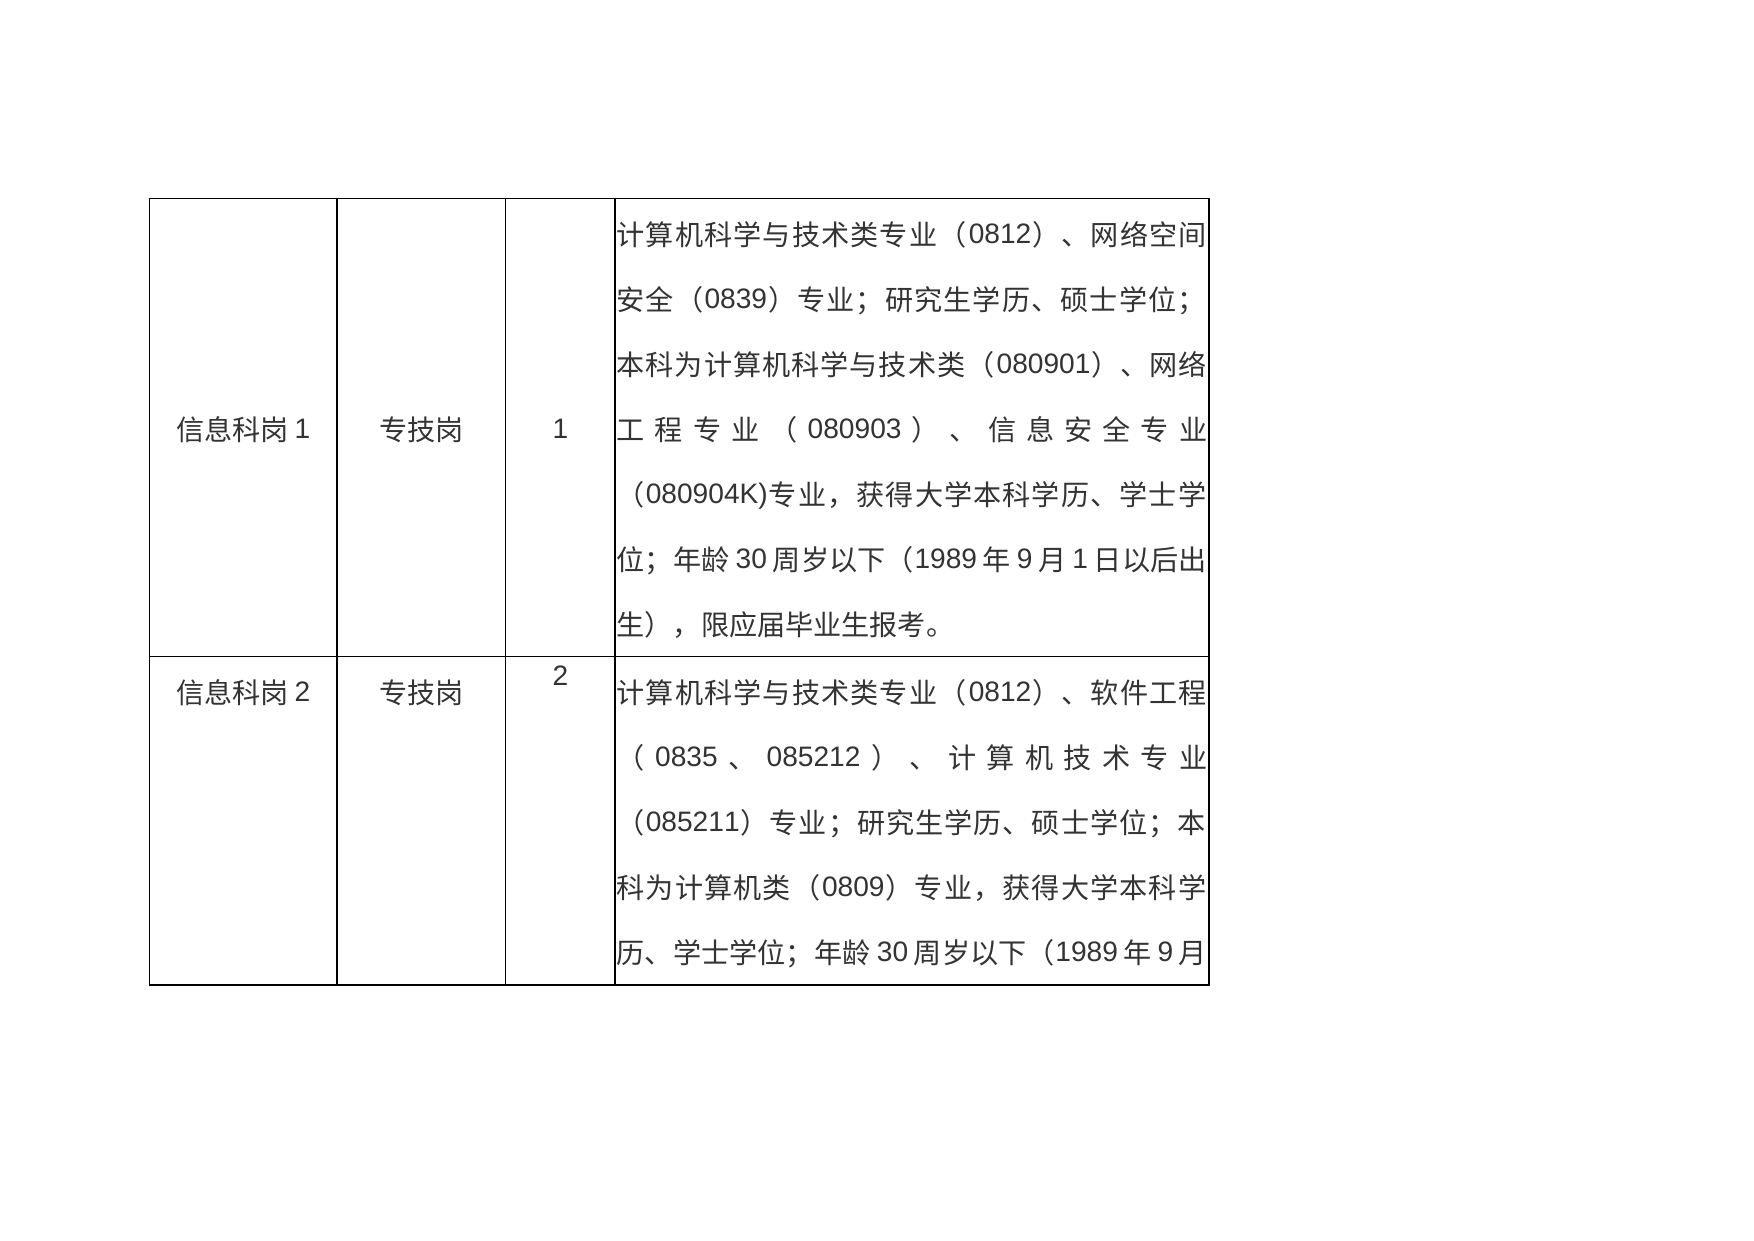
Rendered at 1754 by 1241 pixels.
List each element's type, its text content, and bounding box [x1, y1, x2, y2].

table_cell 专技岗 [338, 199, 505, 656]
table_cell 信息科岗2 [150, 657, 336, 984]
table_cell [616, 657, 1208, 984]
table_cell 专技岗 [338, 657, 505, 984]
table_cell 计算机科学与技术类专业（0812）、网络空间安全（0839）专业；研究生学历、硕士学位；本科为计算机科学与技术类（080901）、网络工程专业（080903）、信息安全专业（080904K)专业，获得大学本科学历、学士学位；年龄30周岁以下（1989年9月1日以后出生），限应届毕业生报考。 [616, 199, 1208, 656]
table_cell 1 [506, 199, 614, 656]
table_cell 2 [506, 657, 614, 984]
table_cell 信息科岗1 [150, 199, 336, 656]
